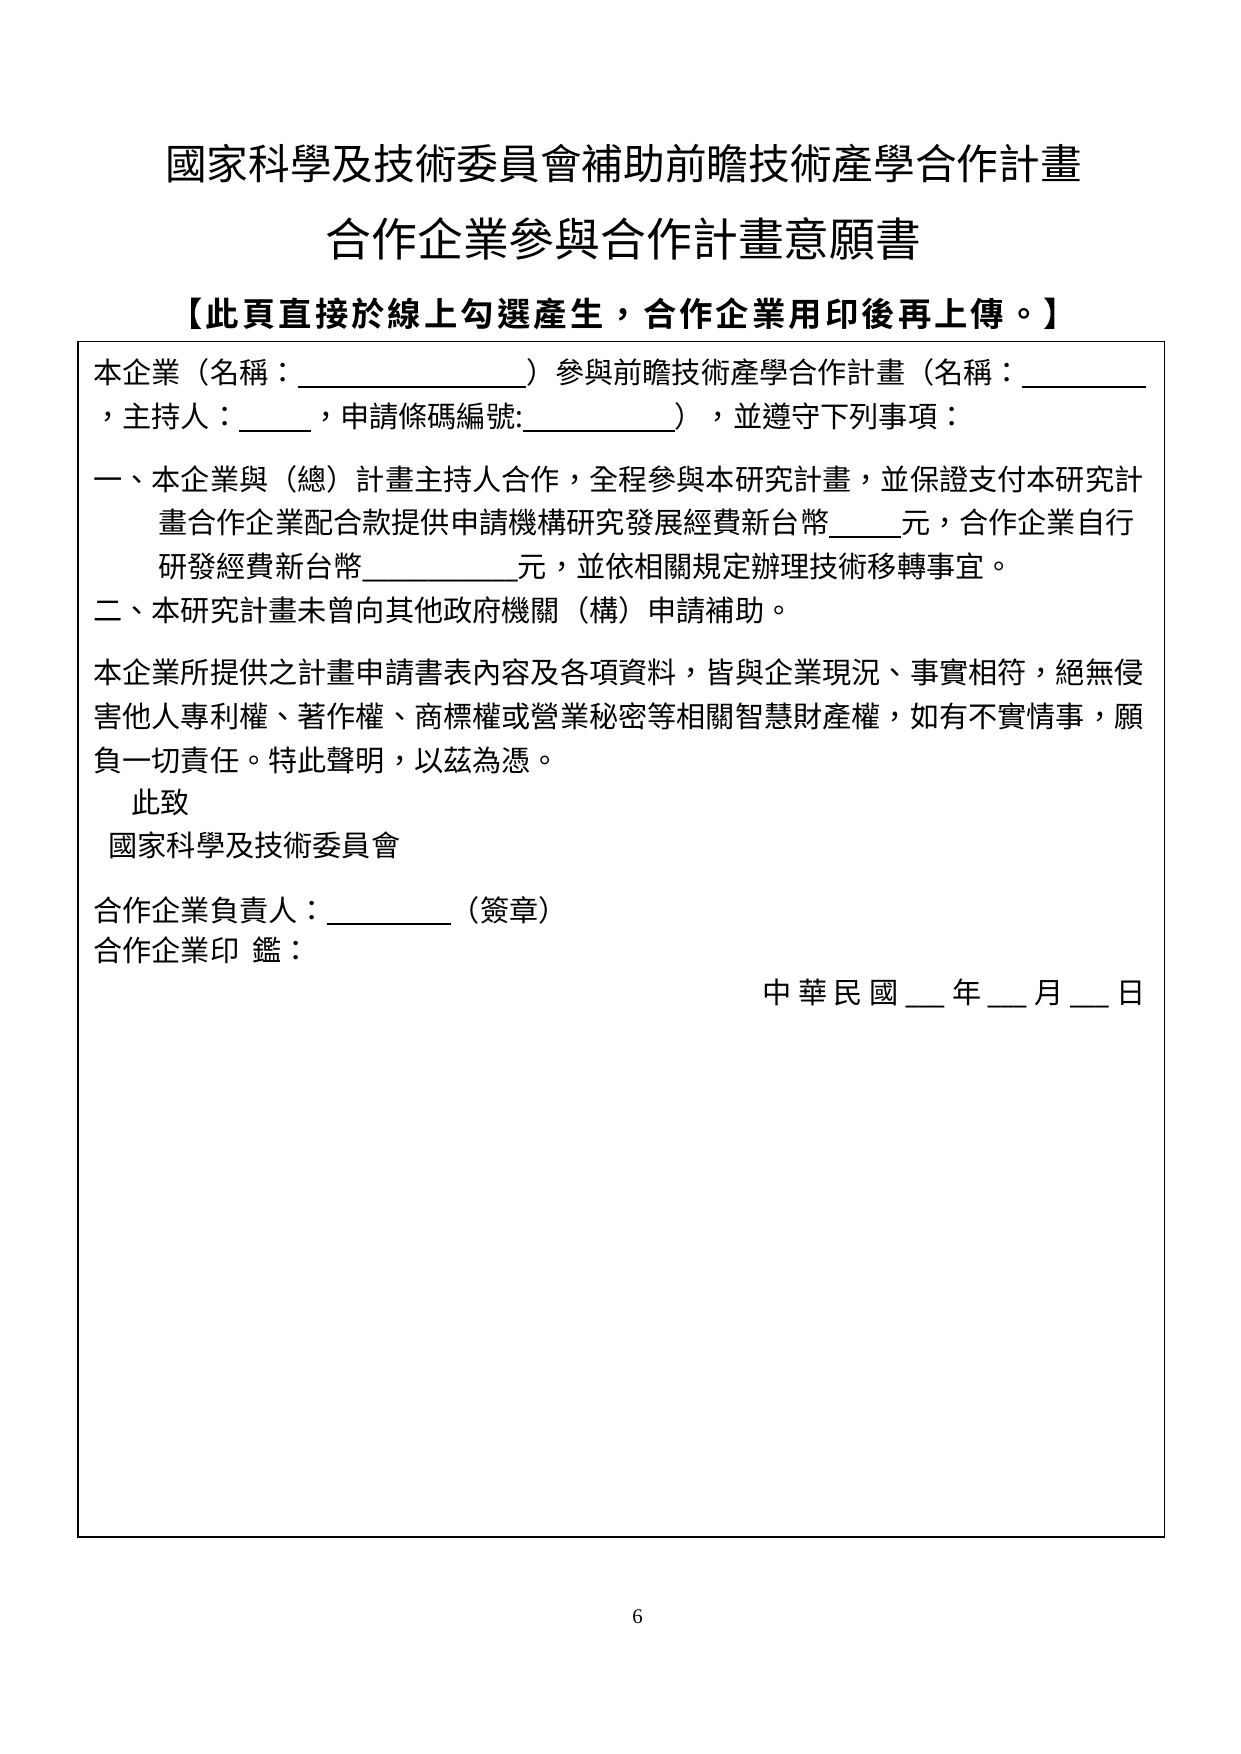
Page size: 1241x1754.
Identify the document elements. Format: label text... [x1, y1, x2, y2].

text 國家科學及技術委員會補助前瞻技術產學合作計畫 [77, 124, 1169, 199]
text 【此頁直接於線上勾選產生，合作企業用印後再上傳。】 [77, 274, 1169, 349]
text 合作企業參與合作計畫意願書 [77, 199, 1169, 274]
